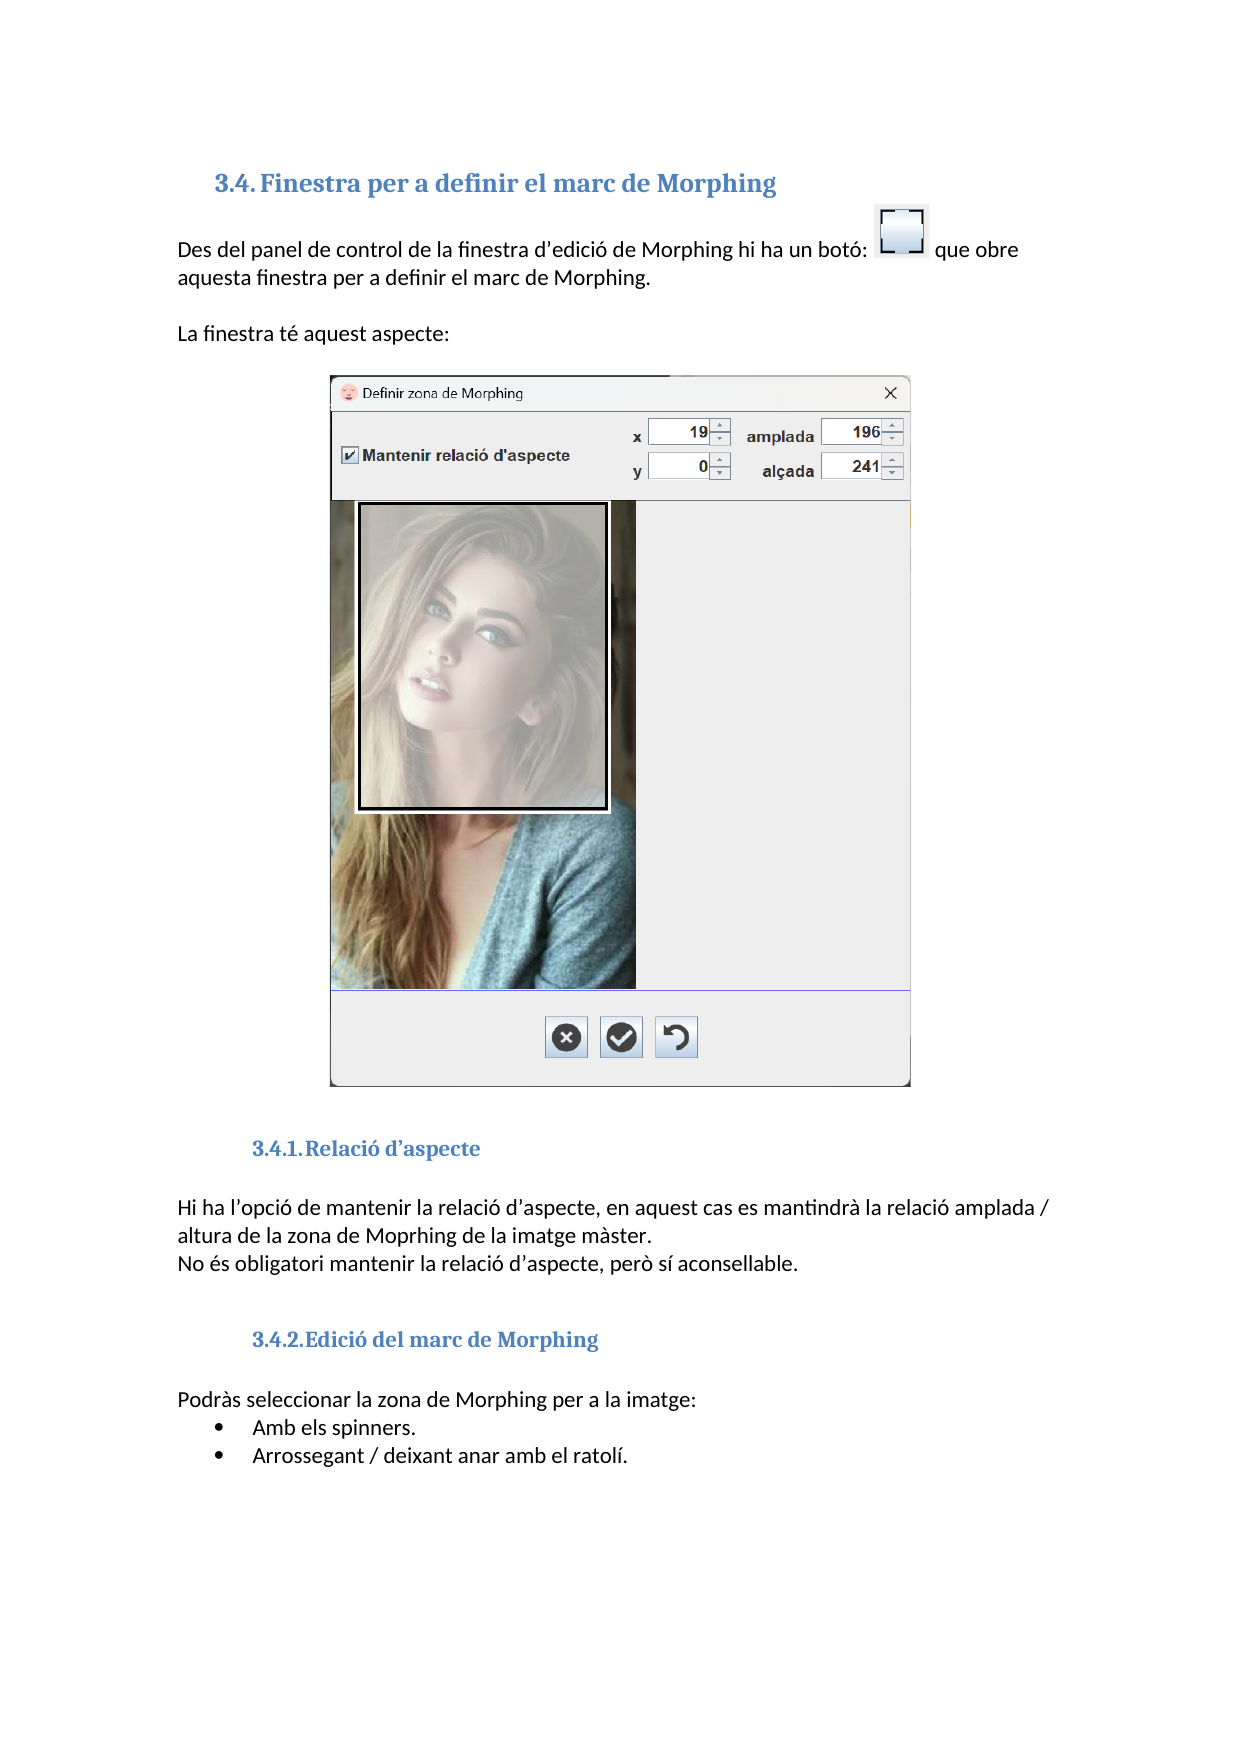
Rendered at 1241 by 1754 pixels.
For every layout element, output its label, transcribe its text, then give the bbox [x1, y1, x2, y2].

list Amb els spinners. [215, 1413, 1063, 1441]
subtitle Finestra per a definir el marc de Morphing [215, 168, 1063, 199]
picture [874, 204, 930, 258]
text Hi ha l’opció de mantenir la relació d’aspecte, en aquest cas es mantindrà la relació amplada / altura de la zona de Moprhing de la imatge màster. [177, 1193, 1063, 1249]
text Podràs seleccionar la zona de Morphing per a la imatge: [177, 1385, 1063, 1413]
subtitle Edició del marc de Morphing [252, 1326, 1063, 1353]
list Arrossegant / deixant anar amb el ratolí. [215, 1441, 1063, 1469]
picture [329, 375, 911, 1087]
text La finestra té aquest aspecte: [177, 319, 1063, 347]
subtitle Relació d’aspecte [252, 1135, 1063, 1162]
text Des del panel de control de la finestra d’edició de Morphing hi ha un botó: que obre aquesta finestra per a definir el marc de Morphing. [177, 204, 1063, 291]
text No és obligatori mantenir la relació d’aspecte, però sí aconsellable. [177, 1249, 1063, 1278]
